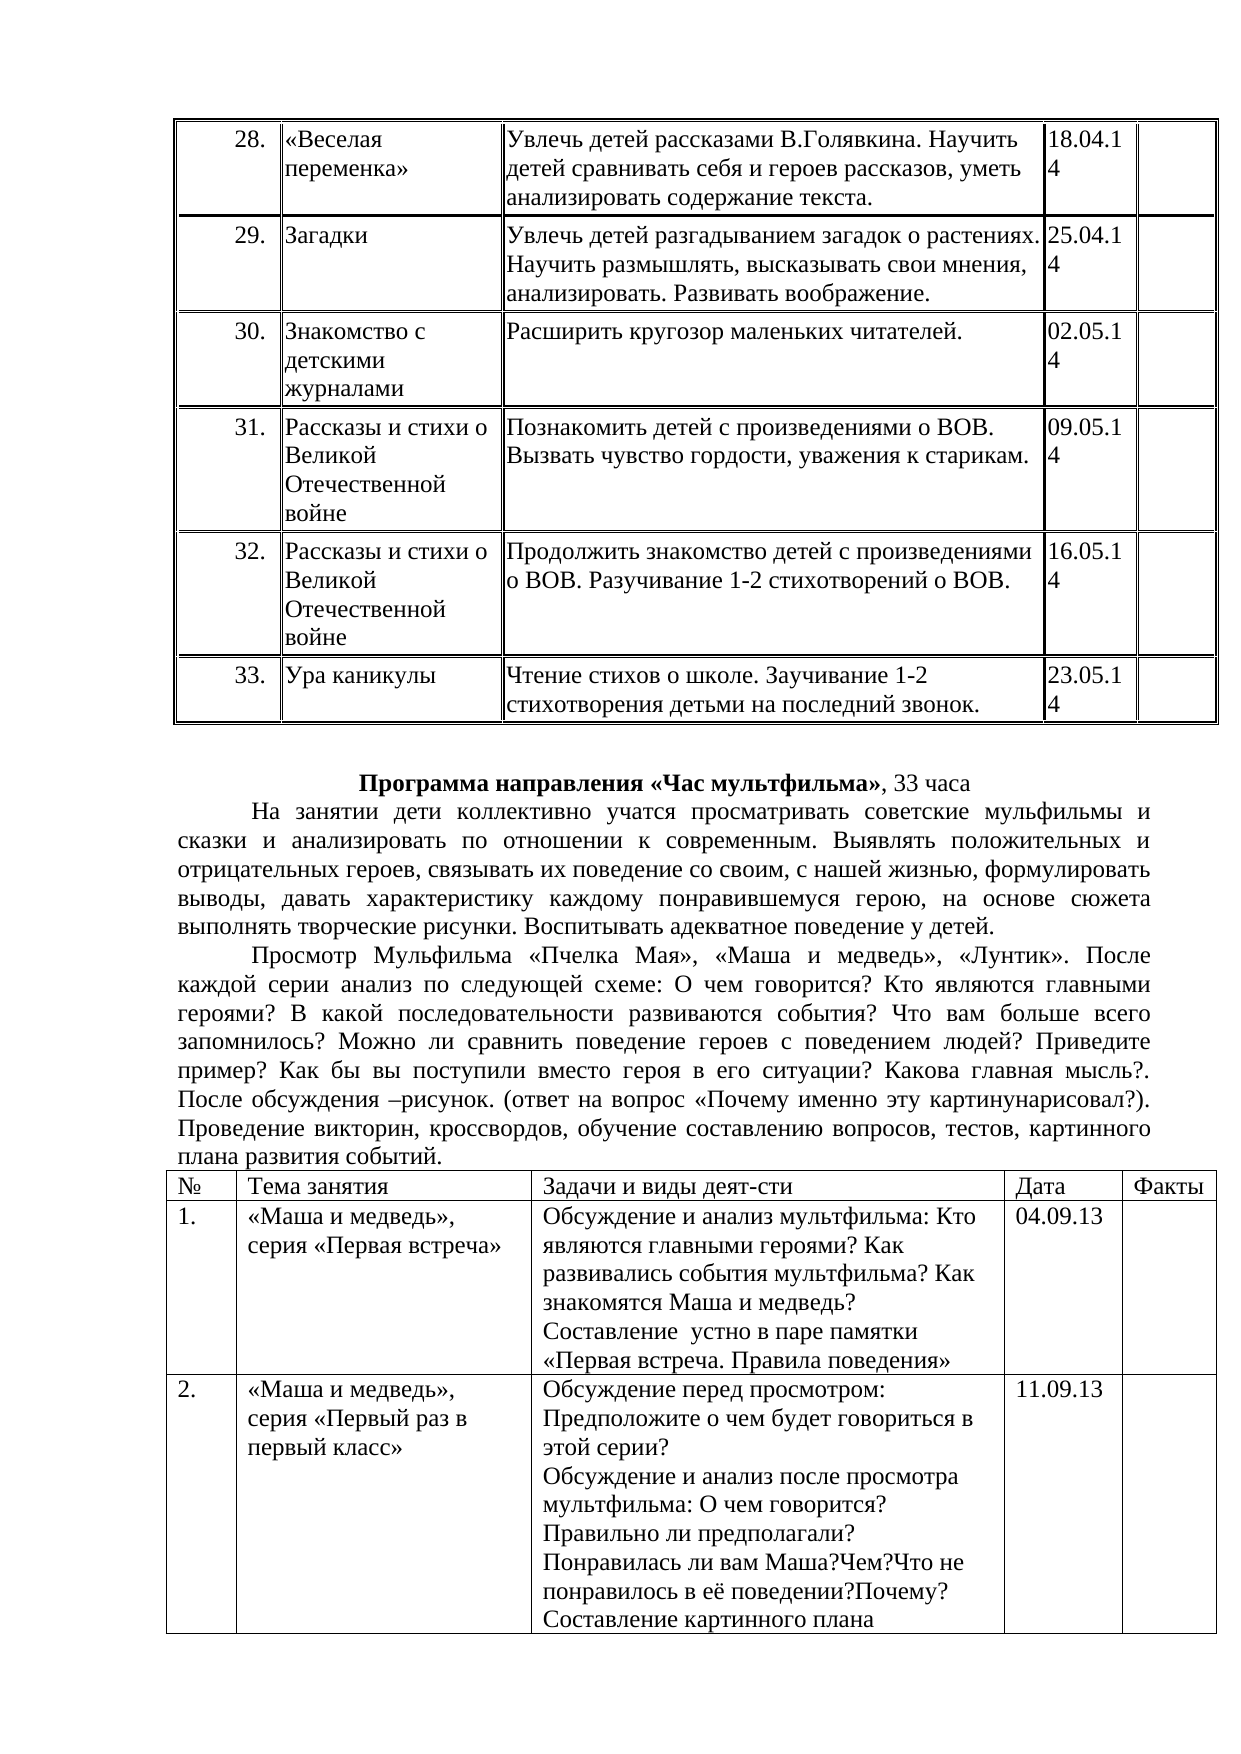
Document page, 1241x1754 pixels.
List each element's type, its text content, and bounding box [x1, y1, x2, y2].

table_cell 11.09.13 [1005, 1375, 1122, 1633]
table_cell 1. [167, 1201, 236, 1373]
table_header Дата [1005, 1171, 1122, 1200]
table_cell Познакомить детей с произведениями о ВОВ. Вызвать чувство гордости, уважения к старикам. [505, 409, 1043, 530]
table_cell [1123, 1375, 1216, 1633]
table_cell 09.05.14 [1046, 409, 1136, 530]
table_cell [1139, 310, 1216, 405]
table_cell 23.05.14 [1044, 658, 1138, 721]
table_cell 04.09.13 [1005, 1201, 1122, 1373]
table_cell Увлечь детей рассказами В.Голявкина. Научить детей сравнивать себя и героев рассказов, уметь анализировать содержание текста. [503, 120, 1044, 214]
table_cell Обсуждение перед просмотром: Предположите о чем будет говориться в этой серии? Обсуждение и анализ после просмотра мультфильма: О чем говорится?Правильно ли предполагали? Понравилась ли вам Маша?Чем?Что не понравилось в её поведении?Почему?Составление картинного плана [532, 1375, 1004, 1633]
table_header Задачи и виды деят-сти [532, 1171, 1004, 1200]
table_cell 29. [177, 214, 280, 309]
table_cell Рассказы и стихи о Великой Отечественной войне [283, 533, 501, 654]
table_cell [1123, 1201, 1216, 1373]
table_cell Знакомство с детскими журналами [283, 313, 501, 405]
table_cell [1138, 530, 1217, 654]
table_cell Расширить кругозор маленьких читателей. [505, 313, 1043, 405]
table_header Факты [1123, 1171, 1216, 1200]
table_header Тема занятия [237, 1171, 531, 1200]
text На занятии дети коллективно учатся просматривать советские мульфильмы и сказки и анализировать по отношении к современным. Выявлять положительных и отрицательных героев, связывать их поведение со своим, с нашей жизнью, формулировать выводы, давать характеристику каждому понравившемуся герою, на основе сюжета выполнять творческие рисунки. Воспитывать адекватное поведение у детей. [177, 796, 1152, 940]
table_cell 02.05.14 [1046, 313, 1136, 405]
text Просмотр Мульфильма «Пчелка Мая», «Маша и медведь», «Лунтик». После каждой серии анализ по следующей схеме: О чем говорится? Кто являются главными героями? В какой последовательности развиваются события? Что вам больше всего запомнилось? Можно ли сравнить поведение героев с поведением людей? Приведите пример? Как бы вы поступили вместо героя в его ситуации? Какова главная мысль?. После обсуждения –рисунок. (ответ на вопрос «Почему именно эту картинунарисовал?). Проведение викторин, кроссвордов, обучение составлению вопросов, тестов, картинного плана развития событий. [177, 940, 1152, 1170]
table_cell 32. [175, 530, 281, 654]
table_cell «Маша и медведь», серия «Первая встреча» [237, 1201, 531, 1373]
table_cell 30. [177, 310, 280, 405]
table_cell 31. [177, 405, 280, 530]
table_cell 25.04.14 [1046, 217, 1136, 309]
table_cell «Маша и медведь», серия «Первый раз в первый класс» [237, 1375, 531, 1633]
table_cell 16.05.14 [1046, 533, 1136, 654]
table_cell Обсуждение и анализ мультфильма: Кто являются главными героями? Как развивались события мультфильма? Как знакомятся Маша и медведь? Составление устно в паре памятки «Первая встреча. Правила поведения» [532, 1201, 1004, 1373]
table_cell Продолжить знакомство детей с произведениями о ВОВ. Разучивание 1-2 стихотворений о ВОВ. [505, 533, 1043, 654]
table_cell [1138, 654, 1216, 721]
table_cell «Веселая переменка» [281, 120, 503, 214]
table_cell Рассказы и стихи о Великой Отечественной войне [283, 409, 501, 530]
table_cell Увлечь детей разгадыванием загадок о растениях. Научить размышлять, высказывать свои мнения, анализировать. Развивать воображение. [505, 217, 1043, 309]
table_cell Чтение стихов о школе. Заучивание 1-2 стихотворения детьми на последний звонок. [503, 658, 1044, 721]
table_cell [1138, 122, 1215, 214]
table_cell Загадки [283, 217, 501, 309]
table_cell [1139, 405, 1216, 530]
table_cell 2. [167, 1375, 236, 1633]
table_cell 33. [177, 654, 281, 721]
table_header № [167, 1171, 236, 1200]
table_cell [1139, 214, 1215, 309]
table_cell 28. [177, 122, 281, 214]
table_cell Ура каникулы [281, 654, 503, 721]
table_cell 18.04.14 [1044, 122, 1138, 214]
text Программа направления «Час мультфильма», 33 часа [177, 768, 1152, 796]
